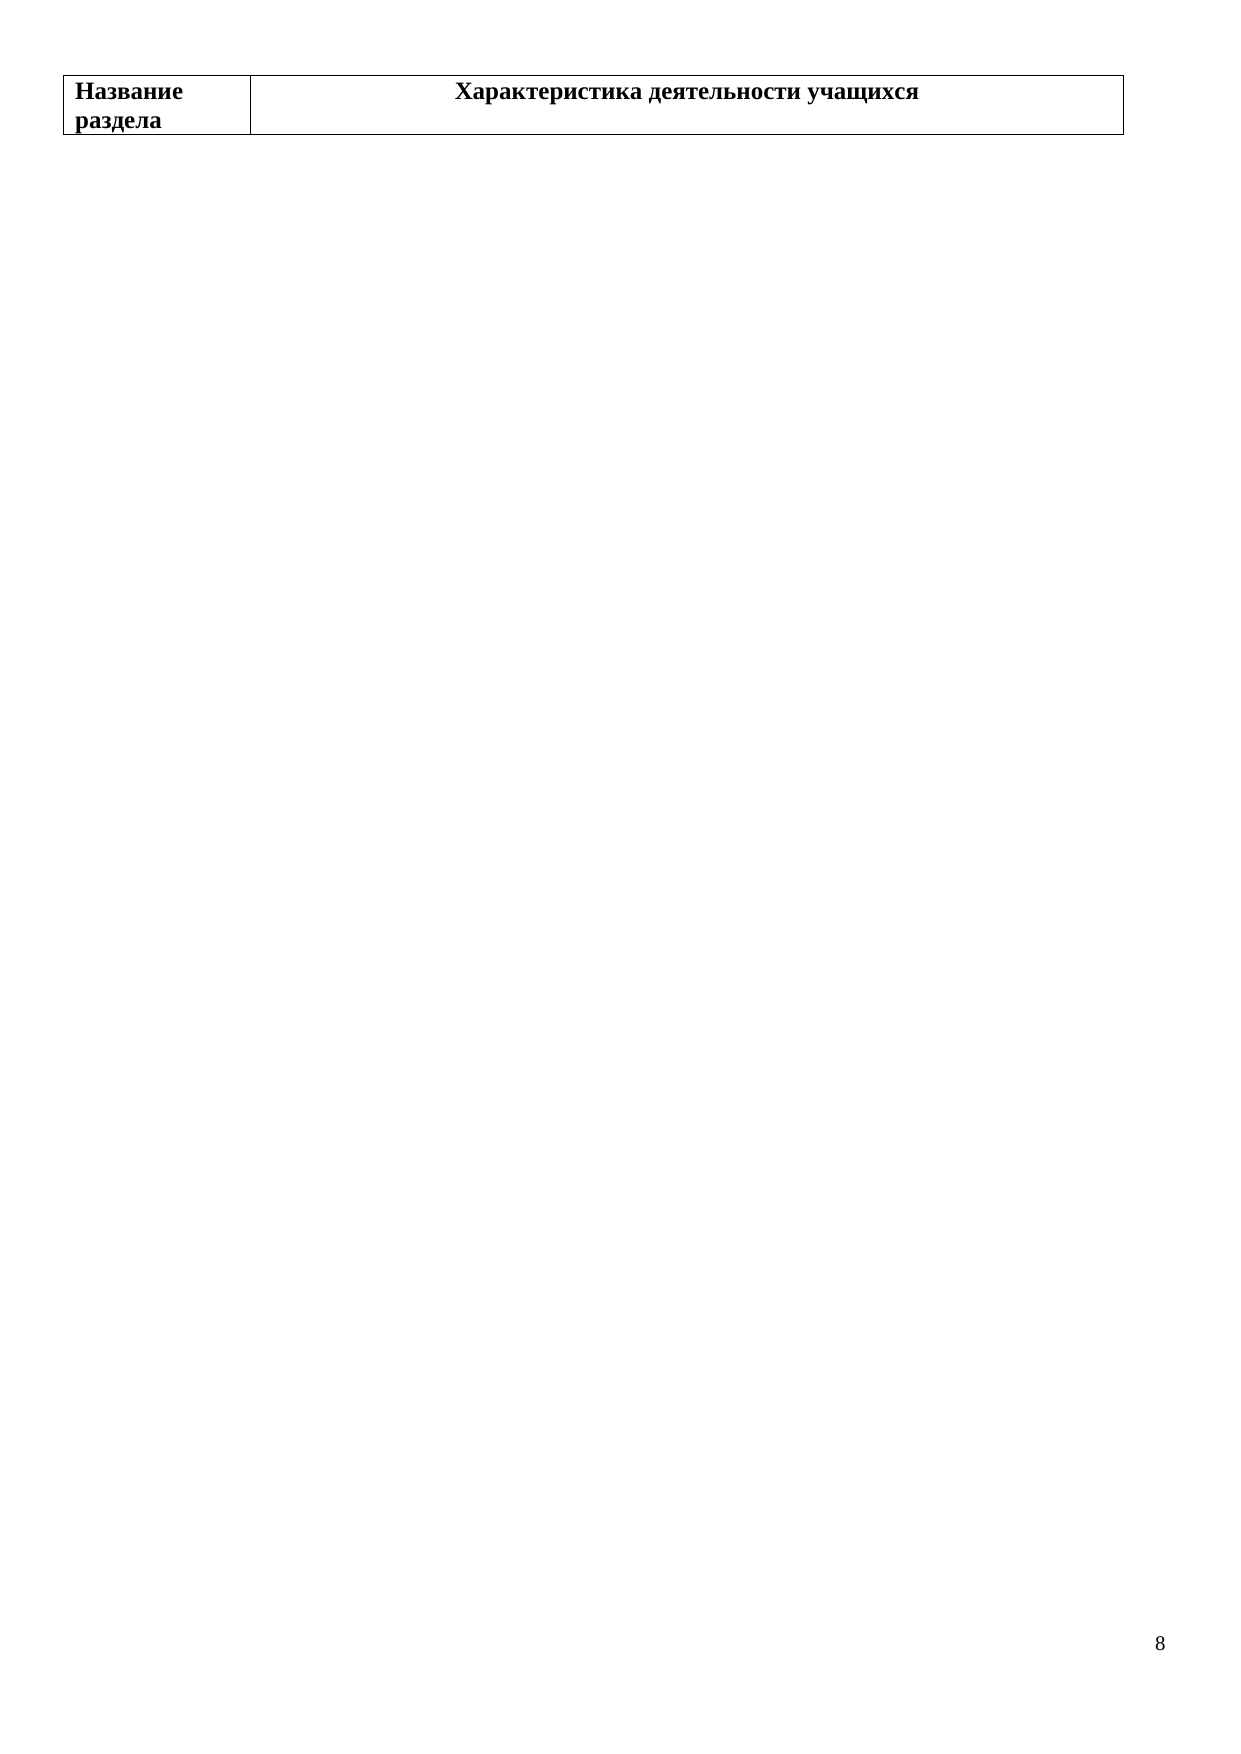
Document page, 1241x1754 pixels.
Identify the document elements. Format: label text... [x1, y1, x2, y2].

table_header Характеристика деятельности учащихся [251, 76, 1123, 133]
table_header Название раздела [64, 76, 250, 133]
